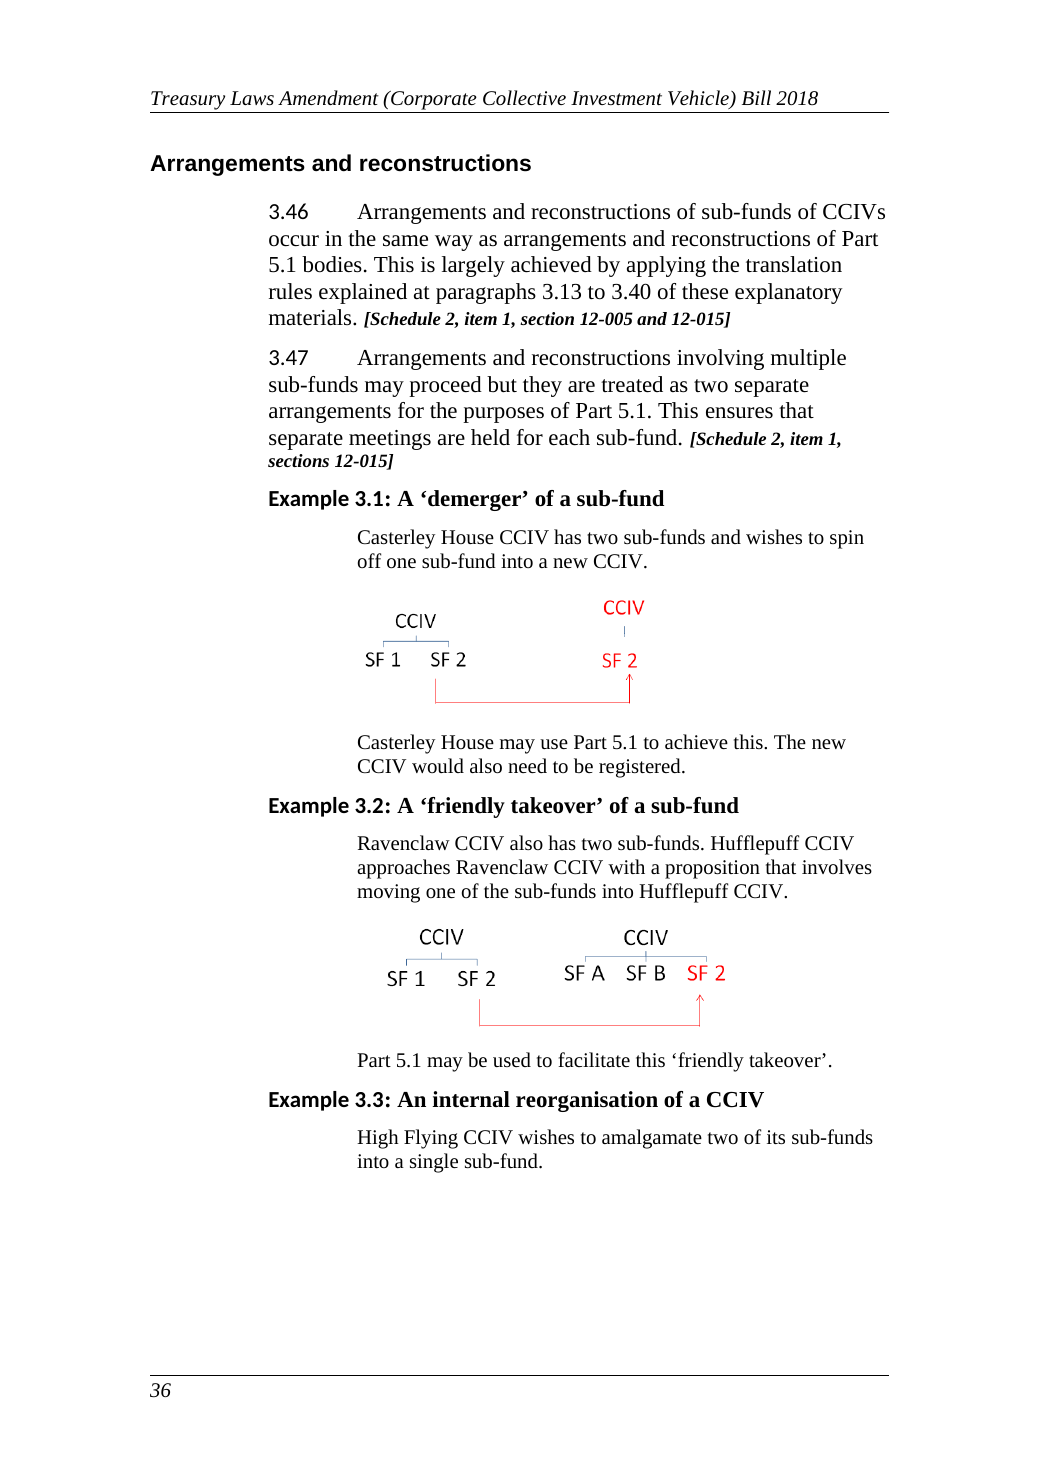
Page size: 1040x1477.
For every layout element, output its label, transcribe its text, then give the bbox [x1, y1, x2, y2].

list Arrangements and reconstructions of sub-funds of CCIVs occur in the same way as arrangements and reconstructions of Part 5.1 bodies. This is largely achieved by applying the translation rules explained at paragraphs 3.13 to 3.40 of these explanatory materials. [Schedule 2, item 1, section 12-005 and 12-015] [268, 197, 889, 331]
subtitle : A ‘friendly takeover’ of a sub-fund [268, 791, 889, 819]
picture [356, 916, 753, 1036]
text Part 5.1 may be used to facilitate this ‘friendly takeover’. [357, 1048, 889, 1072]
text Casterley House CCIV has two sub-funds and wishes to spin off one sub-fund into a new CCIV. [357, 525, 889, 573]
subtitle : An internal reorganisation of a CCIV [268, 1085, 889, 1113]
text Casterley House may use Part 5.1 to achieve this. The new CCIV would also need to be registered. [357, 730, 889, 778]
subtitle : A ‘demerger’ of a sub-fund [268, 484, 889, 512]
text Ravenclaw CCIV also has two sub-funds. Hufflepuff CCIV approaches Ravenclaw CCIV with a proposition that involves moving one of the sub-funds into Hufflepuff CCIV. [357, 831, 889, 903]
text High Flying CCIV wishes to amalgamate two of its sub-funds into a single sub-fund. [357, 1125, 889, 1173]
list Arrangements and reconstructions involving multiple sub-funds may proceed but they are treated as two separate arrangements for the purposes of Part 5.1. This ensures that separate meetings are held for each sub-fund. [Schedule 2, item 1, sections 12-015] [268, 343, 889, 472]
subtitle Arrangements and reconstructions [150, 150, 889, 176]
picture [356, 585, 678, 718]
